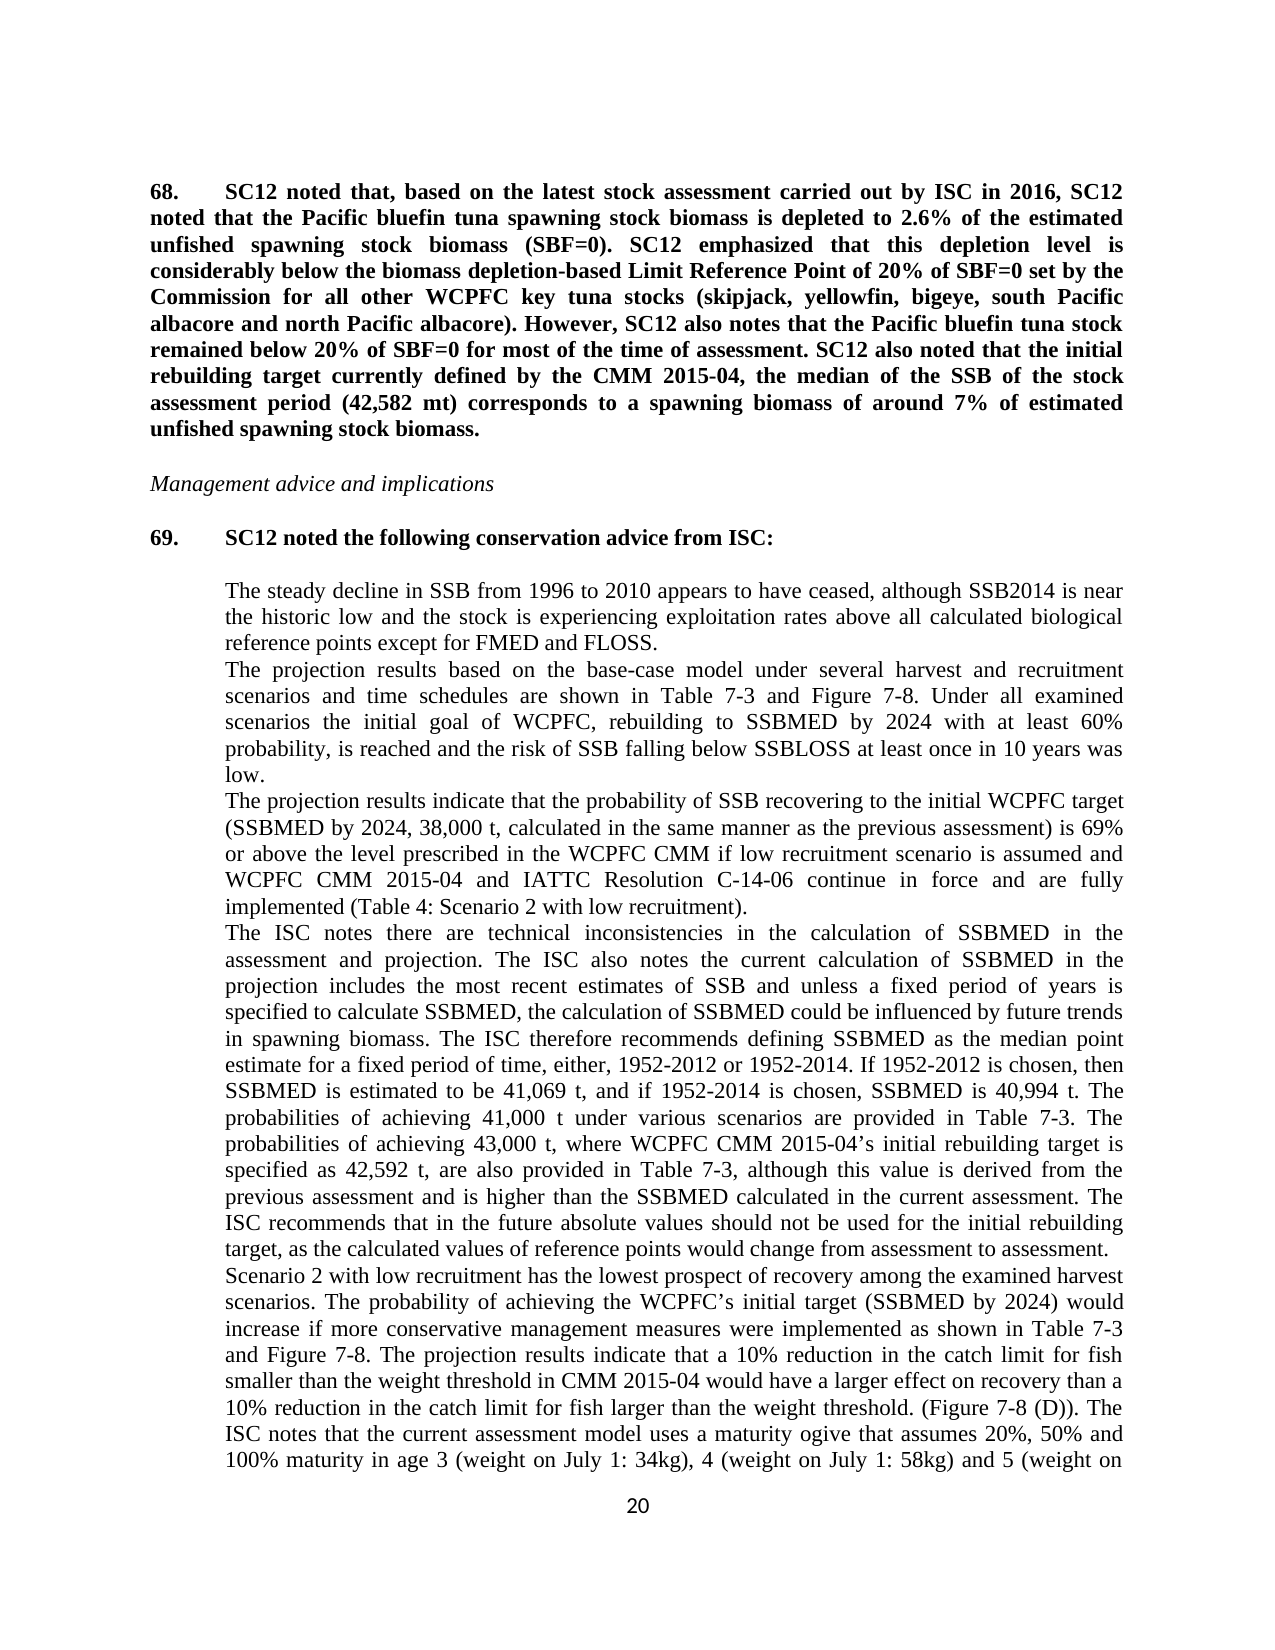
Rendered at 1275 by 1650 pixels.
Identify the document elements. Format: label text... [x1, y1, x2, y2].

list The projection results indicate that the probability of SSB recovering to the initial WCPFC target (SSBMED by 2024, 38,000 t, calculated in the same manner as the previous assessment) is 69% or above the level prescribed in the WCPFC CMM if low recruitment scenario is assumed and WCPFC CMM 2015-04 and IATTC Resolution C-14-06 continue in force and are fully implemented (Table 4: Scenario 2 with low recruitment). [225, 787, 1125, 919]
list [225, 1262, 1125, 1473]
list The ISC notes there are technical inconsistencies in the calculation of SSBMED in the assessment and projection. The ISC also notes the current calculation of SSBMED in the projection includes the most recent estimates of SSB and unless a fixed period of years is specified to calculate SSBMED, the calculation of SSBMED could be influenced by future trends in spawning biomass. The ISC therefore recommends defining SSBMED as the median point estimate for a fixed period of time, either, 1952-2012 or 1952-2014. If 1952-2012 is chosen, then SSBMED is estimated to be 41,069 t, and if 1952-2014 is chosen, SSBMED is 40,994 t. The probabilities of achieving 41,000 t under various scenarios are provided in Table 7-3. The probabilities of achieving 43,000 t, where WCPFC CMM 2015-04’s initial rebuilding target is specified as 42,592 t, are also provided in Table 7-3, although this value is derived from the previous assessment and is higher than the SSBMED calculated in the current assessment. The ISC recommends that in the future absolute values should not be used for the initial rebuilding target, as the calculated values of reference points would change from assessment to assessment. [225, 919, 1125, 1262]
list The projection results based on the base-case model under several harvest and recruitment scenarios and time schedules are shown in Table 7-3 and Figure 7-8. Under all examined scenarios the initial goal of WCPFC, rebuilding to SSBMED by 2024 with at least 60% probability, is reached and the risk of SSB falling below SSBLOSS at least once in 10 years was low. [225, 656, 1125, 787]
subtitle Management advice and implications [150, 469, 1125, 496]
list The steady decline in SSB from 1996 to 2010 appears to have ceased, although SSB2014 is near the historic low and the stock is experiencing exploitation rates above all calculated biological reference points except for FMED and FLOSS. [225, 577, 1125, 656]
text SC12 noted that, based on the latest stock assessment carried out by ISC in 2016, SC12 noted that the Pacific bluefin tuna spawning stock biomass is depleted to 2.6% of the estimated unfished spawning stock biomass (SBF=0). SC12 emphasized that this depletion level is considerably below the biomass depletion-based Limit Reference Point of 20% of SBF=0 set by the Commission for all other WCPFC key tuna stocks (skipjack, yellowfin, bigeye, south Pacific albacore and north Pacific albacore). However, SC12 also notes that the Pacific bluefin tuna stock remained below 20% of SBF=0 for most of the time of assessment. SC12 also noted that the initial rebuilding target currently defined by the CMM 2015-04, the median of the SSB of the stock assessment period (42,582 mt) corresponds to a spawning biomass of around 7% of estimated unfished spawning stock biomass. [150, 178, 1125, 442]
text SC12 noted the following conservation advice from ISC: [150, 524, 1125, 550]
